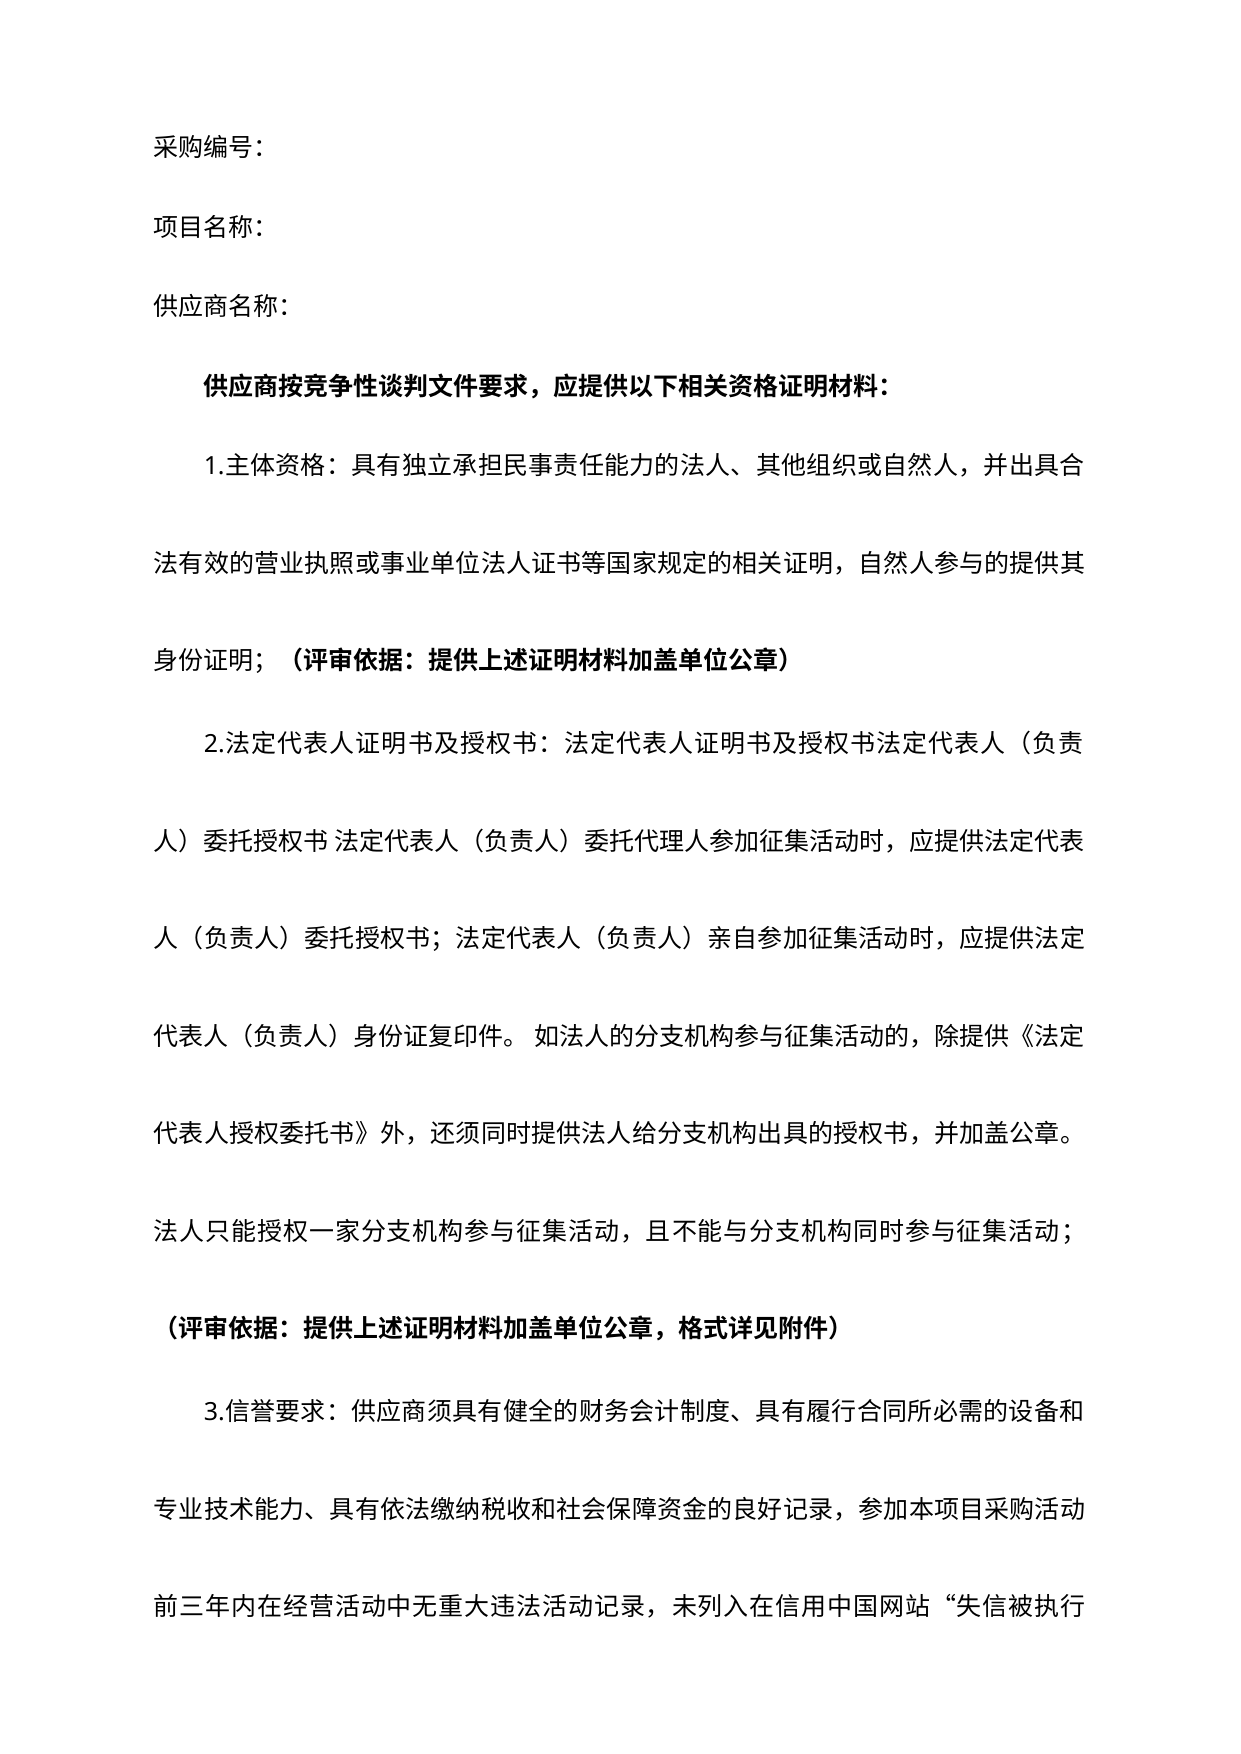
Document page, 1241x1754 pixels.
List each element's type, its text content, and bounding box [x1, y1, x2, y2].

text 供应商名称： [153, 272, 1087, 337]
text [153, 1377, 1087, 1637]
text 1.主体资格：具有独立承担民事责任能力的法人、其他组织或自然人，并出具合法有效的营业执照或事业单位法人证书等国家规定的相关证明，自然人参与的提供其身份证明；（评审依据：提供上述证明材料加盖单位公章） [153, 431, 1087, 691]
text 供应商按竞争性谈判文件要求，应提供以下相关资格证明材料： [153, 352, 1087, 417]
text 采购编号： [153, 113, 1087, 178]
text 项目名称： [153, 193, 1087, 258]
text 2.法定代表人证明书及授权书：法定代表人证明书及授权书法定代表人（负责人）委托授权书 法定代表人（负责人）委托代理人参加征集活动时，应提供法定代表人（负责人）委托授权书；法定代表人（负责人）亲自参加征集活动时，应提供法定代表人（负责人）身份证复印件。 如法人的分支机构参与征集活动的，除提供《法定代表人授权委托书》外，还须同时提供法人给分支机构出具的授权书，并加盖公章。法人只能授权一家分支机构参与征集活动，且不能与分支机构同时参与征集活动；（评审依据：提供上述证明材料加盖单位公章，格式详见附件） [153, 709, 1087, 1359]
